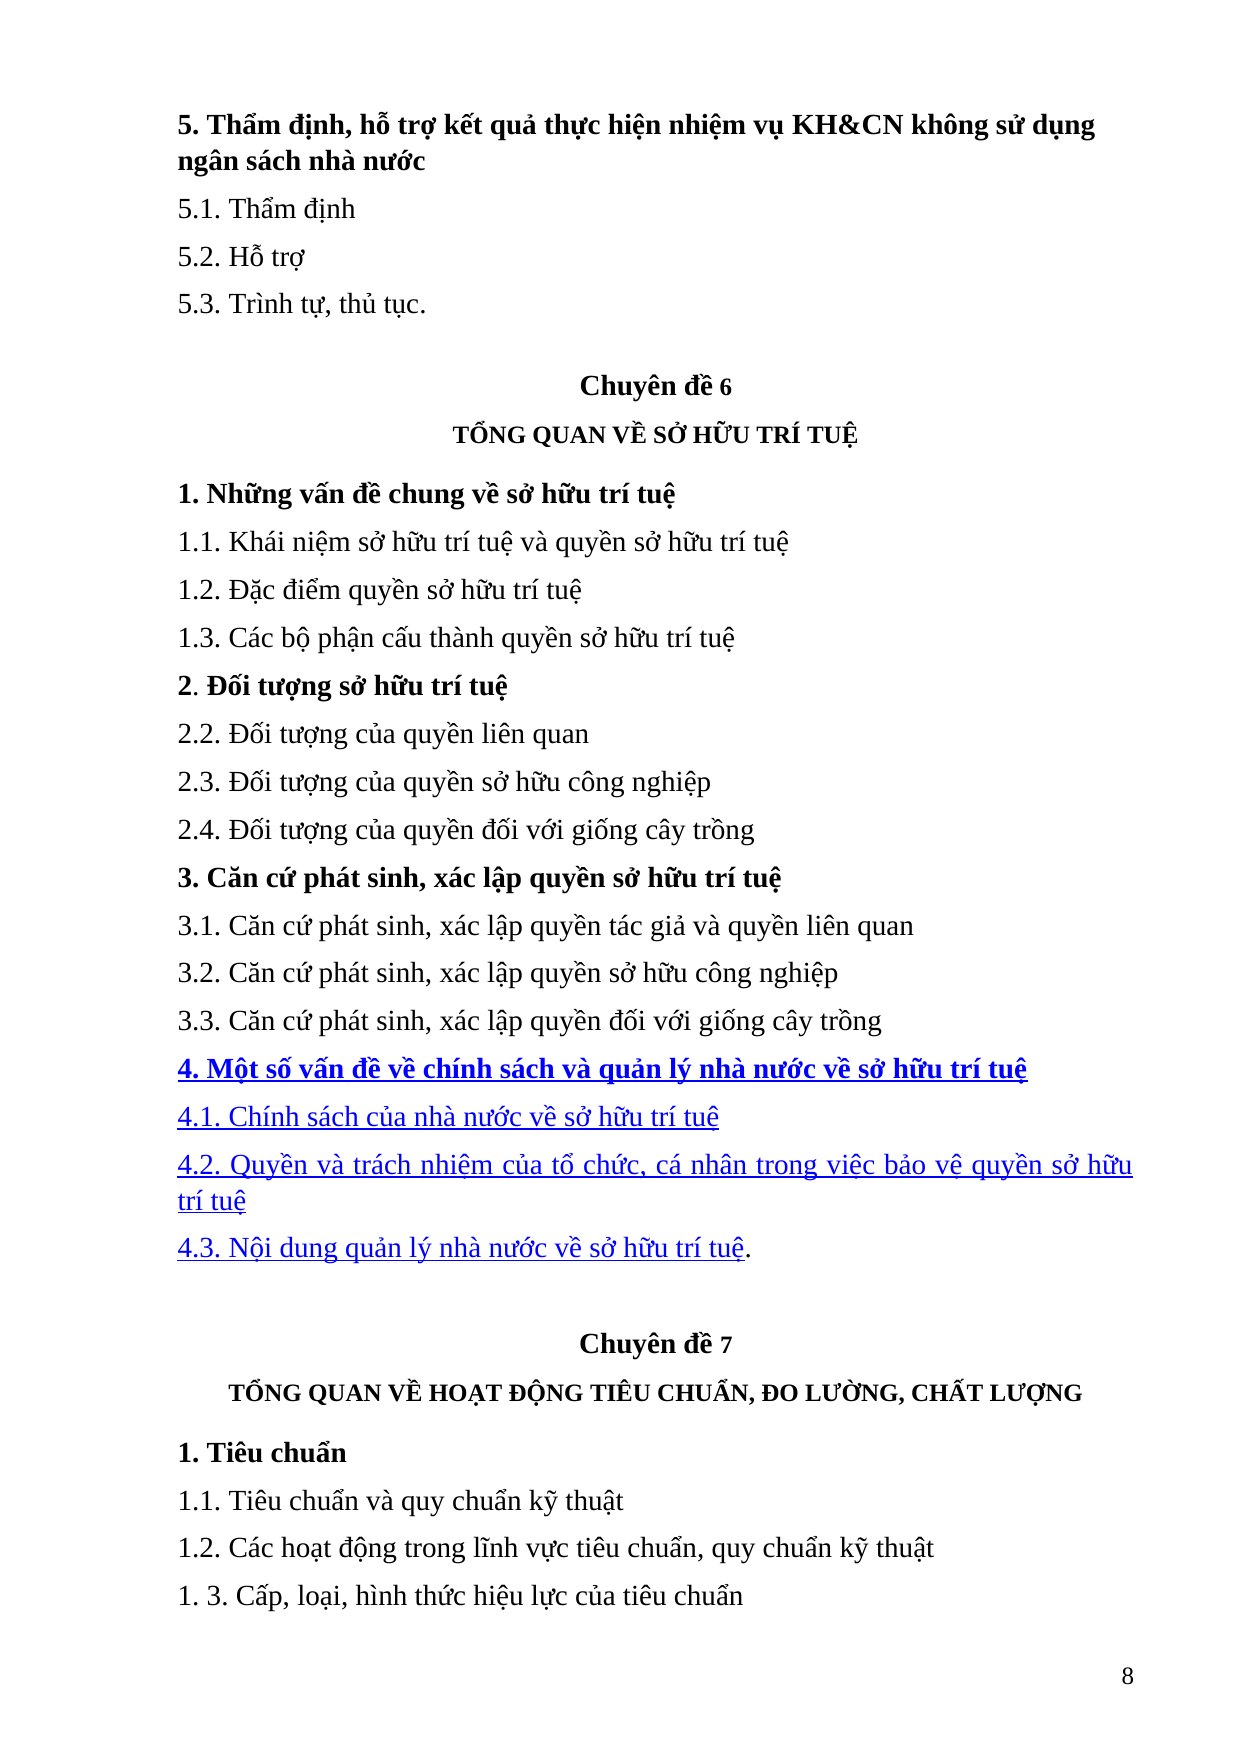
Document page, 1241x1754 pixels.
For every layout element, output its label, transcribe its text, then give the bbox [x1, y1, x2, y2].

text 2.2. Đối tượng của quyền liên quan [177, 715, 1134, 750]
text 1.3. Các bộ phận cấu thành quyền sở hữu trí tuệ [177, 619, 1134, 654]
text 3. Căn cứ phát sinh, xác lập quyền sở hữu trí tuệ [177, 859, 1134, 894]
text 5.1. Thẩm định [177, 190, 1134, 225]
text 5. Thẩm định, hỗ trợ kết quả thực hiện nhiệm vụ KH&CN không sử dụng ngân sách nhà nước [177, 106, 1134, 177]
text 1.1. Khái niệm sở hữu trí tuệ và quyền sở hữu trí tuệ [177, 523, 1134, 559]
text 4. Một số vấn đề về chính sách và quản lý nhà nước về sở hữu trí tuệ [177, 1050, 1134, 1086]
text TỔNG QUAN VỀ HOẠT ĐỘNG TIÊU CHUẨN, ĐO LƯỜNG, CHẤT LƯỢNG [177, 1373, 1134, 1409]
subtitle 3.2. Căn cứ phát sinh, xác lập quyền sở hữu công nghiệp [177, 954, 1134, 990]
text Chuyên đề 6 [177, 367, 1134, 402]
text Chuyên đề 7 [177, 1325, 1134, 1361]
text 1.2. Đặc điểm quyền sở hữu trí tuệ [177, 571, 1134, 607]
text 4.2. Quyền và trách nhiệm của tổ chức, cá nhân trong việc bảo vệ quyền sở hữu trí tuệ [177, 1146, 1134, 1217]
text 4.3. Nội dung quản lý nhà nước về sở hữu trí tuệ. [177, 1229, 1134, 1265]
text 4.1. Chính sách của nhà nước về sở hữu trí tuệ [177, 1098, 1134, 1134]
text 1.1. Tiêu chuẩn và quy chuẩn kỹ thuật [177, 1482, 1134, 1517]
subtitle 3.1. Căn cứ phát sinh, xác lập quyền tác giả và quyền liên quan [177, 907, 1134, 942]
text 2.4. Đối tượng của quyền đối với giống cây trồng [177, 811, 1134, 846]
text 1. 3. Cấp, loại, hình thức hiệu lực của tiêu chuẩn [177, 1577, 1134, 1613]
text 5.2. Hỗ trợ [177, 238, 1134, 273]
text 1.2. Các hoạt động trong lĩnh vực tiêu chuẩn, quy chuẩn kỹ thuật [177, 1529, 1134, 1565]
text 1. Tiêu chuẩn [177, 1434, 1134, 1469]
text 5.3. Trình tự, thủ tục. [177, 286, 1134, 321]
text TỔNG QUAN VỀ SỞ HỮU TRÍ TUỆ [177, 415, 1134, 450]
text 2. Đối tượng sở hữu trí tuệ [177, 667, 1134, 702]
text 1. Những vấn đề chung về sở hữu trí tuệ [177, 475, 1134, 511]
subtitle 3.3. Căn cứ phát sinh, xác lập quyền đối với giống cây trồng [177, 1002, 1134, 1038]
subtitle 2.3. Đối tượng của quyền sở hữu công nghiệp [177, 763, 1134, 798]
